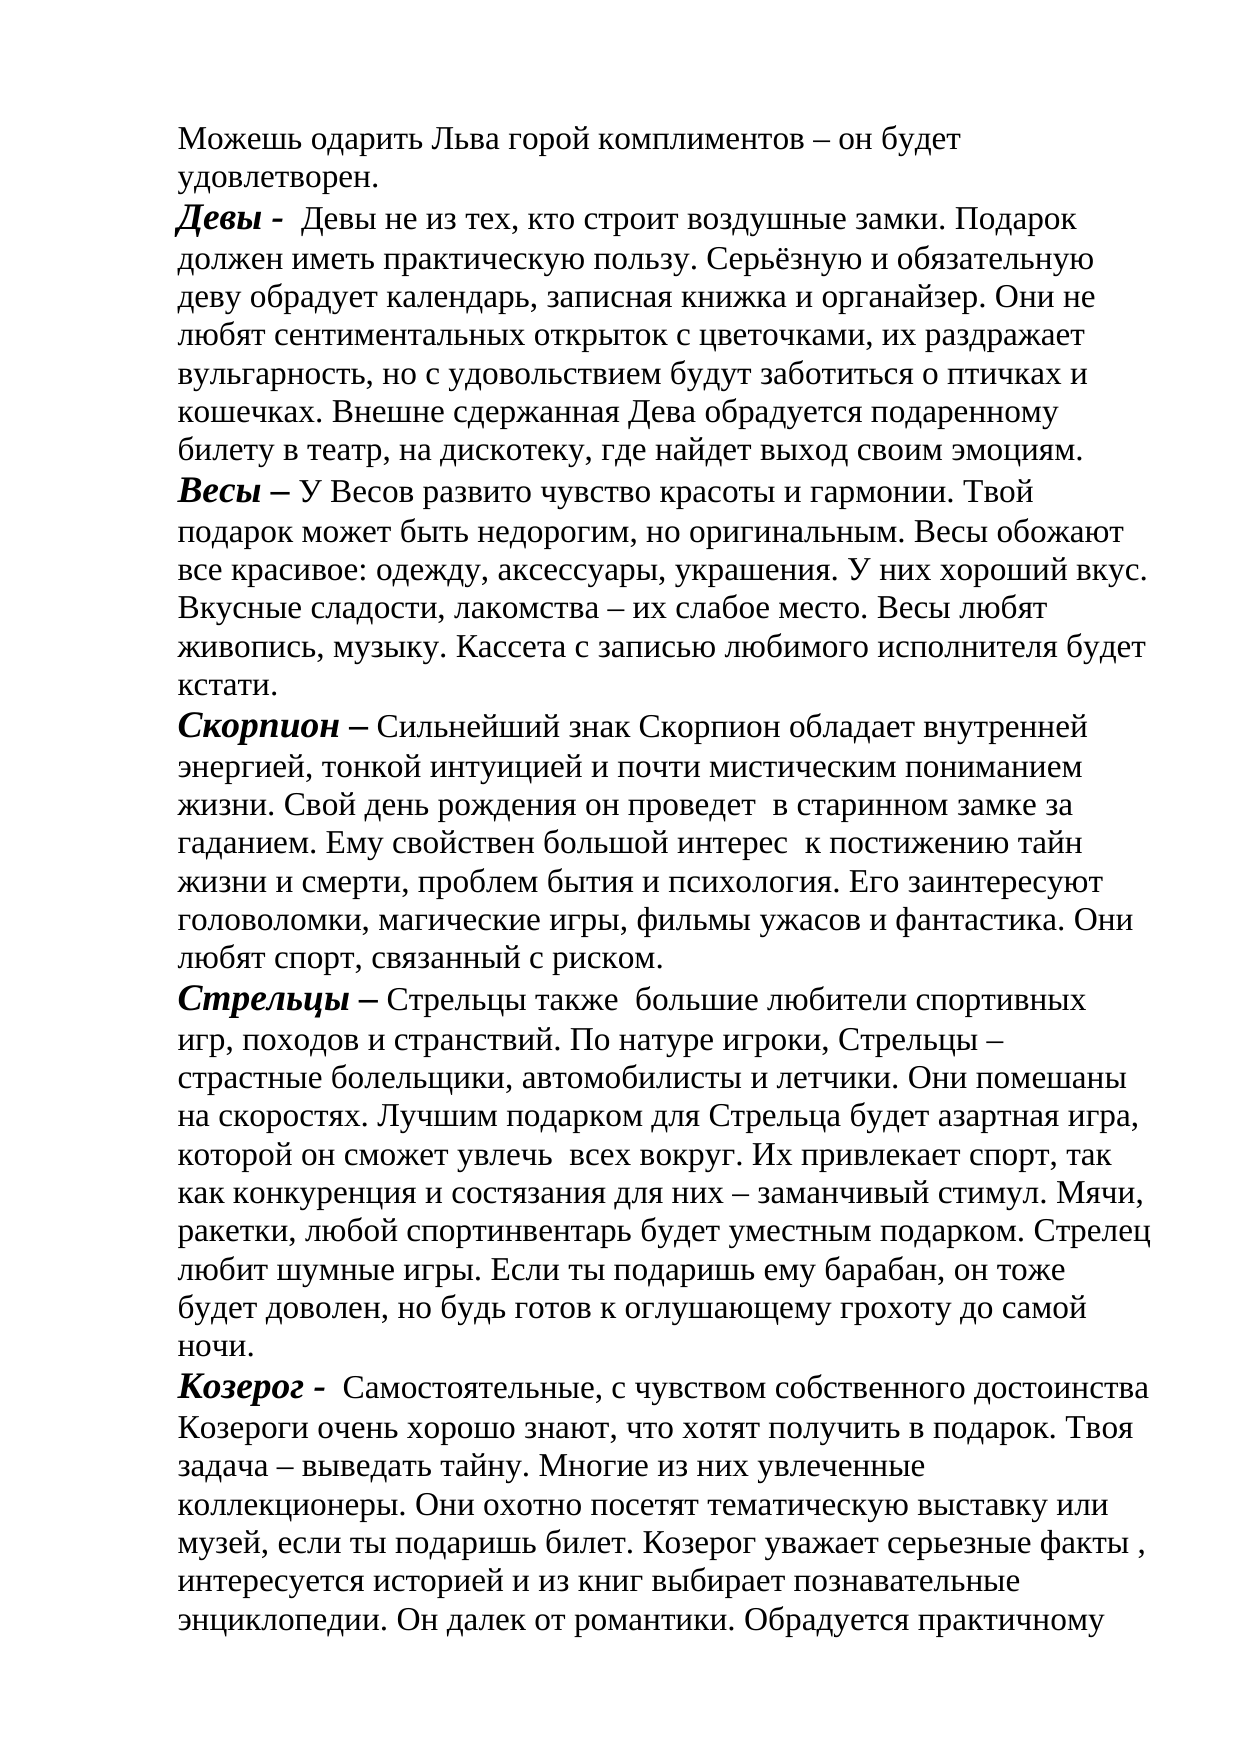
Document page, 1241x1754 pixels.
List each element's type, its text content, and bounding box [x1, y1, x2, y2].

text Скорпион – Сильнейший знак Скорпион обладает внутренней энергией, тонкой интуицией и почти мистическим пониманием жизни. Свой день рождения он проведет в старинном замке за гаданием. Ему свойствен большой интерес к постижению тайн жизни и смерти, проблем бытия и психология. Его заинтересуют головоломки, магические игры, фильмы ужасов и фантастика. Они любят спорт, связанный с риском. [177, 703, 1152, 976]
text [177, 1364, 1152, 1637]
text Весы – У Весов развито чувство красоты и гармонии. Твой подарок может быть недорогим, но оригинальным. Весы обожают все красивое: одежду, аксессуары, украшения. У них хороший вкус. Вкусные сладости, лакомства – их слабое место. Весы любят живопись, музыку. Кассета с записью любимого исполнителя будет кстати. [177, 468, 1152, 703]
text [177, 118, 1152, 195]
text Девы - Девы не из тех, кто строит воздушные замки. Подарок должен иметь практическую пользу. Серьёзную и обязательную деву обрадует календарь, записная книжка и органайзер. Они не любят сентиментальных открыток с цветочками, их раздражает вульгарность, но с удовольствием будут заботиться о птичках и кошечках. Внешне сдержанная Дева обрадуется подаренному билету в театр, на дискотеку, где найдет выход своим эмоциям. [177, 195, 1152, 468]
text Стрельцы – Стрельцы также большие любители спортивных игр, походов и странствий. По натуре игроки, Стрельцы – страстные болельщики, автомобилисты и летчики. Они помешаны на скоростях. Лучшим подарком для Стрельца будет азартная игра, которой он сможет увлечь всех вокруг. Их привлекает спорт, так как конкуренция и состязания для них – заманчивый стимул. Мячи, ракетки, любой спортинвентарь будет уместным подарком. Стрелец любит шумные игры. Если ты подаришь ему барабан, он тоже будет доволен, но будь готов к оглушающему грохоту до самой ночи. [177, 976, 1152, 1364]
